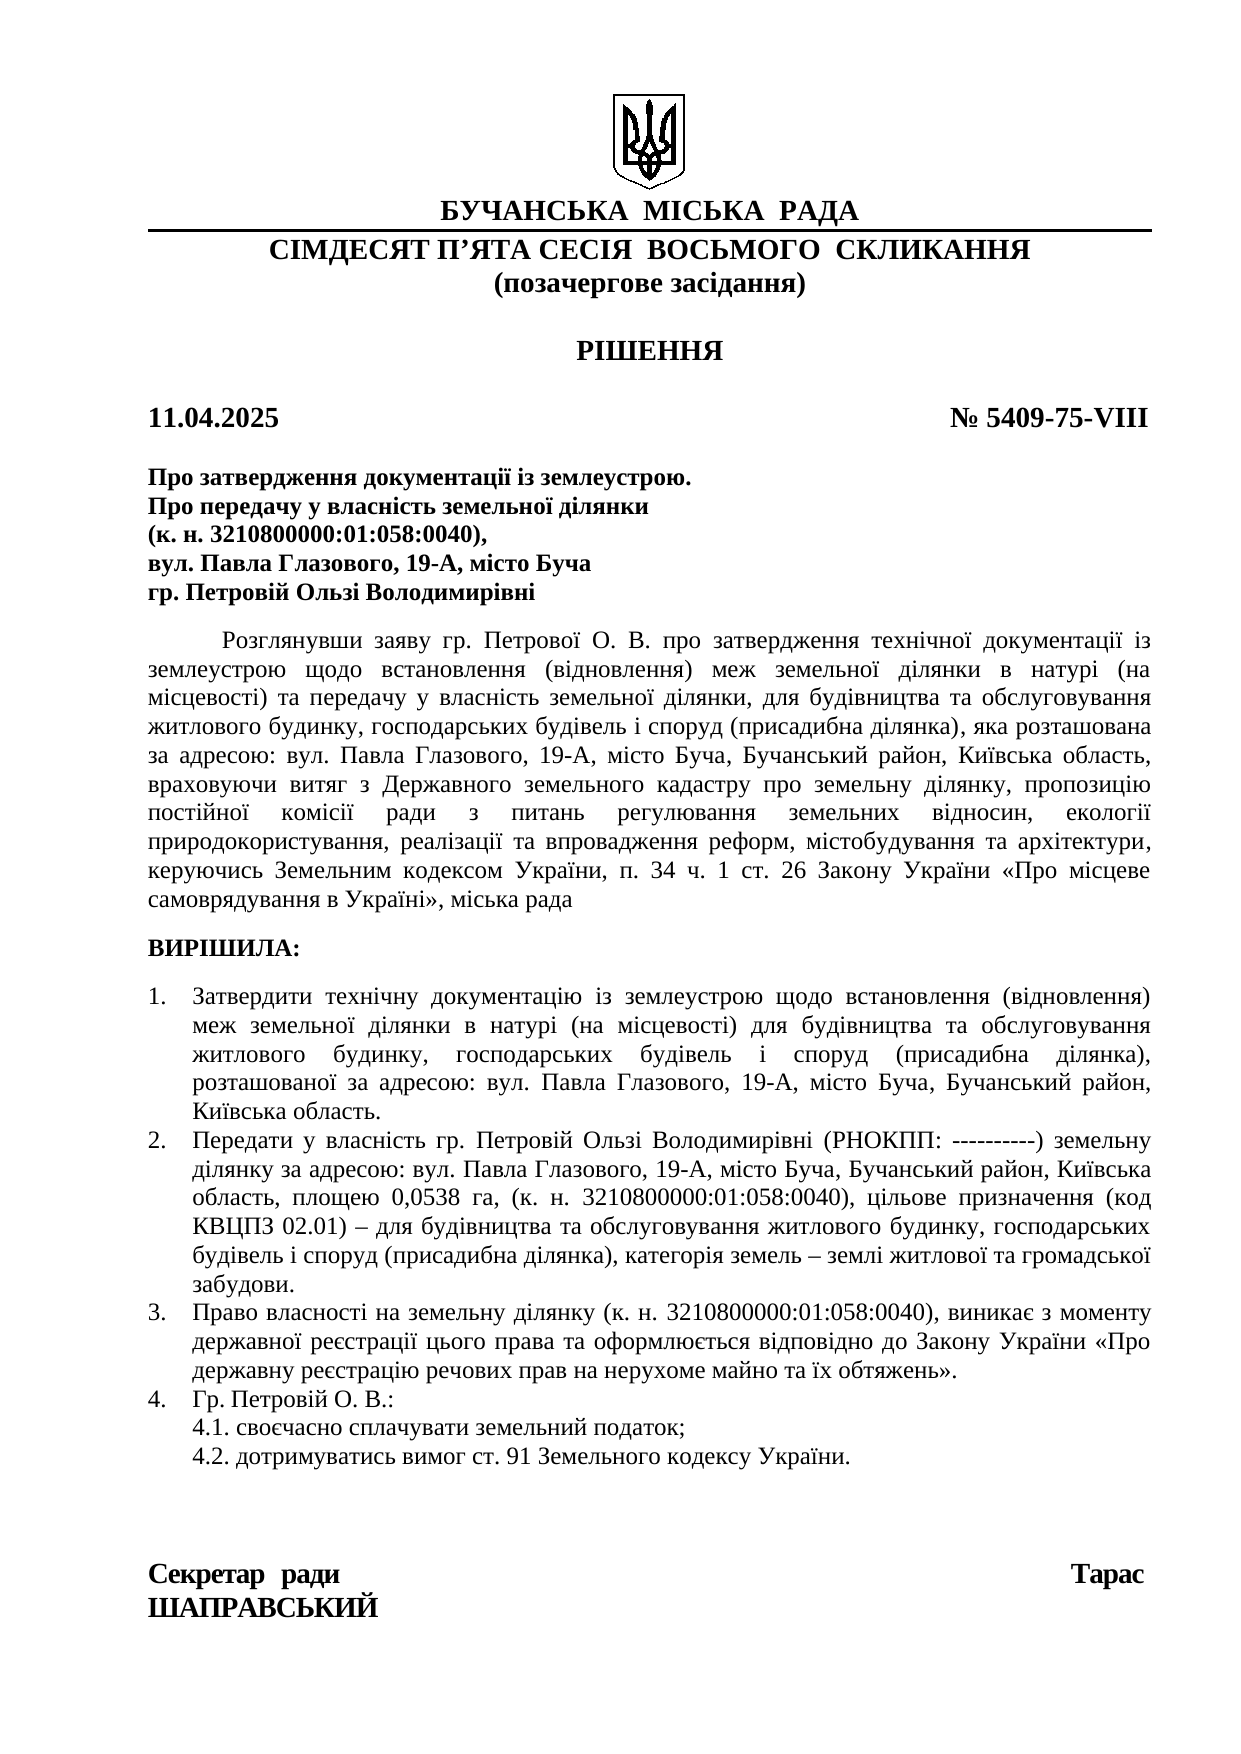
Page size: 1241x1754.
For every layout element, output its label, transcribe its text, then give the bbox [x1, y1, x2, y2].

list Передати у власність гр. Петровій Ользі Володимирівні (РНОКПП: ----------) земельну ділянку за адресою: вул. Павла Глазового, 19-А, місто Буча, Бучанський район, Київська область, площею 0,0538 га, (к. н. 3210800000:01:058:0040), цільове призначення (код КВЦПЗ 02.01) – для будівництва та обслуговування житлового будинку, господарських будівель і споруд (присадибна ділянка), категорія земель – землі житлової та громадської забудови. [148, 1125, 1152, 1297]
list Затвердити технічну документацію із землеустрою щодо встановлення (відновлення) меж земельної ділянки в натурі (на місцевості) для будівництва та обслуговування житлового будинку, господарських будівель і споруд (присадибна ділянка), розташованої за адресою: вул. Павла Глазового, 19-А, місто Буча, Бучанський район, Київська область. [148, 981, 1152, 1125]
text 11.04.2025 № 5409-75-VІІІ [148, 400, 1152, 433]
text Секретар ради Тарас ШАПРАВСЬКИЙ [148, 1556, 1152, 1623]
text СІМДЕСЯТ П’ЯТА СЕСІЯ ВОСЬМОГО СКЛИКАННЯ [148, 232, 1152, 266]
text 4.1. своєчасно сплачувати земельний податок; [192, 1412, 1152, 1441]
text Про затвердження документації із землеустрою. [148, 462, 1152, 491]
list Право власності на земельну ділянку (к. н. 3210800000:01:058:0040), виникає з моменту державної реєстрації цього права та оформлюється відповідно до Закону України «Про державну реєстрацію речових прав на нерухоме майно та їх обтяжень». [148, 1297, 1152, 1384]
text ВИРІШИЛА: [148, 933, 1152, 962]
text (позачергове засідання) [148, 266, 1152, 299]
text РІШЕННЯ [148, 333, 1152, 366]
text гр. Петровій Ользі Володимирівні [148, 577, 1152, 606]
text 4. Гр. Петровій О. В.: [148, 1384, 1152, 1412]
text Розглянувши заяву гр. Петрової О. В. про затвердження технічної документації із землеустрою щодо встановлення (відновлення) меж земельної ділянки в натурі (на місцевості) та передачу у власність земельної ділянки, для будівництва та обслуговування житлового будинку, господарських будівель і споруд (присадибна ділянка), яка розташована за адресою: вул. Павла Глазового, 19-А, місто Буча, Бучанський район, Київська область, враховуючи витяг з Державного земельного кадастру про земельну ділянку, пропозицію постійної комісії ради з питань регулювання земельних відносин, екології природокористування, реалізації та впровадження реформ, містобудування та архітектури, керуючись Земельним кодексом України, п. 34 ч. 1 ст. 26 Закону України «Про місцеве самоврядування в Україні», міська рада [148, 625, 1152, 912]
text вул. Павла Глазового, 19-А, місто Буча [148, 548, 1152, 577]
text БУЧАНСЬКА МІСЬКА РАДА [148, 193, 1152, 229]
text 4.2. дотримуватись вимог ст. 91 Земельного кодексу України. [192, 1441, 1152, 1470]
text Про передачу у власність земельної ділянки [148, 491, 1152, 519]
text (к. н. 3210800000:01:058:0040), [148, 519, 1152, 548]
